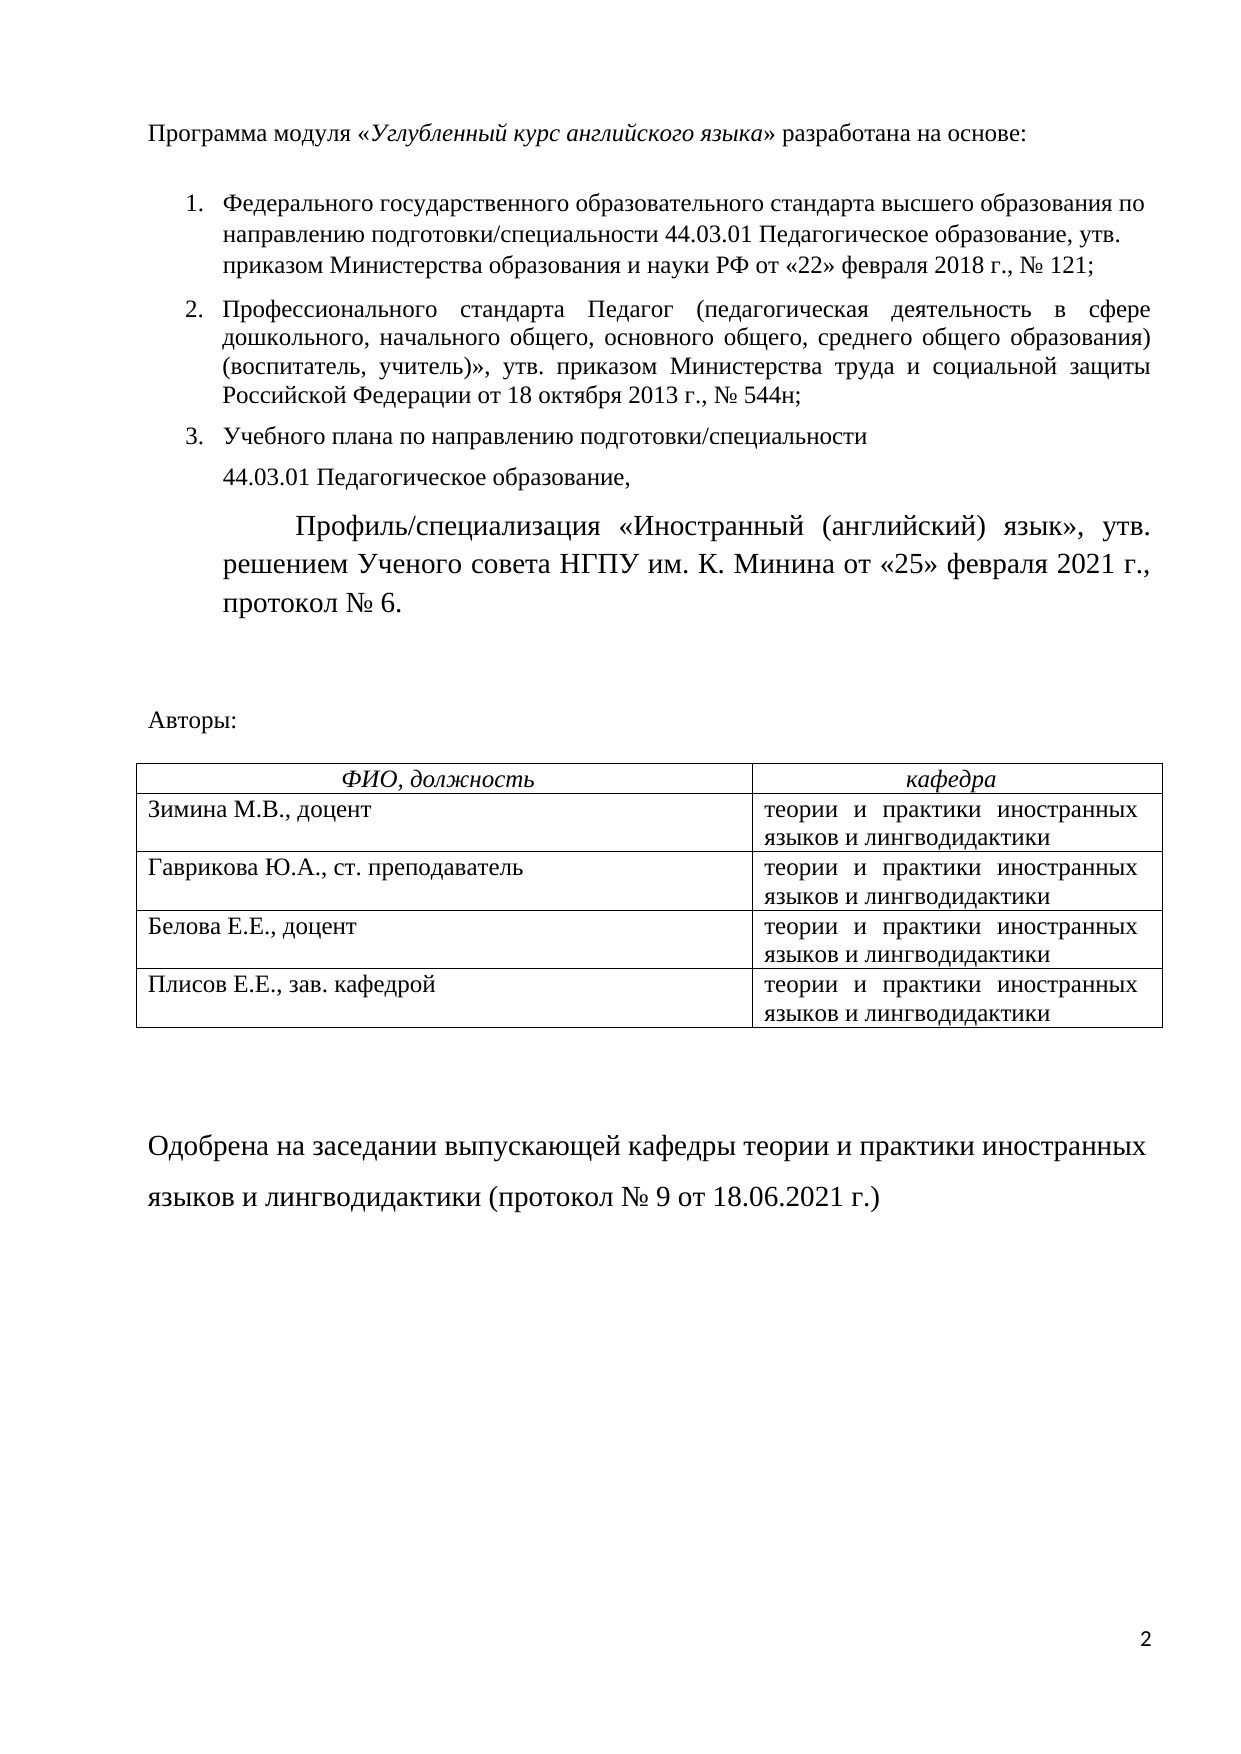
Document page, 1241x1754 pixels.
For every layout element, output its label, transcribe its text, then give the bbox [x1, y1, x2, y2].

table_cell Гаврикова Ю.А., ст. преподаватель [137, 852, 752, 910]
table_cell Белова Е.Е., доцент [137, 911, 752, 968]
text Программа модуля «Углубленный курс английского языка» разработана на основе: [148, 118, 1152, 147]
list Профессионального стандарта Педагог (педагогическая деятельность в сфере дошкольного, начального общего, основного общего, среднего общего образования) (воспитатель, учитель)», утв. приказом Министерства труда и социальной защиты Российской Федерации от 18 октября 2013 г., № 544н; [185, 294, 1152, 409]
table_cell теории и практики иностранных языков и лингводидактики [753, 794, 1162, 851]
table_cell Зимина М.В., доцент [137, 794, 752, 851]
text Профиль/специализация «Иностранный (английский) язык», утв. решением Ученого совета НГПУ им. К. Минина от «25» февраля 2021 г., протокол № 6. [223, 508, 1152, 619]
table_cell теории и практики иностранных языков и лингводидактики [753, 852, 1162, 910]
text Одобрена на заседании выпускающей кафедры теории и практики иностранных языков и лингводидактики (протокол № 9 от 18.06.2021 г.) [148, 1128, 1152, 1212]
table_cell Плисов Е.Е., зав. кафедрой [137, 969, 752, 1027]
table_cell теории и практики иностранных языков и лингводидактики [753, 969, 1162, 1027]
list Учебного плана по направлению подготовки/специальности [185, 421, 1152, 450]
table_header кафедра [753, 764, 1162, 793]
table_cell теории и практики иностранных языков и лингводидактики [753, 911, 1162, 968]
table_header ФИО, должность [137, 764, 752, 793]
text 44.03.01 Педагогическое образование, [223, 462, 1152, 491]
text Авторы: [148, 705, 1152, 734]
list Федерального государственного образовательного стандарта высшего образования по направлению подготовки/специальности 44.03.01 Педагогическое образование, утв. приказом Министерства образования и науки РФ от «22» февраля 2018 г., № 121; [185, 188, 1152, 279]
